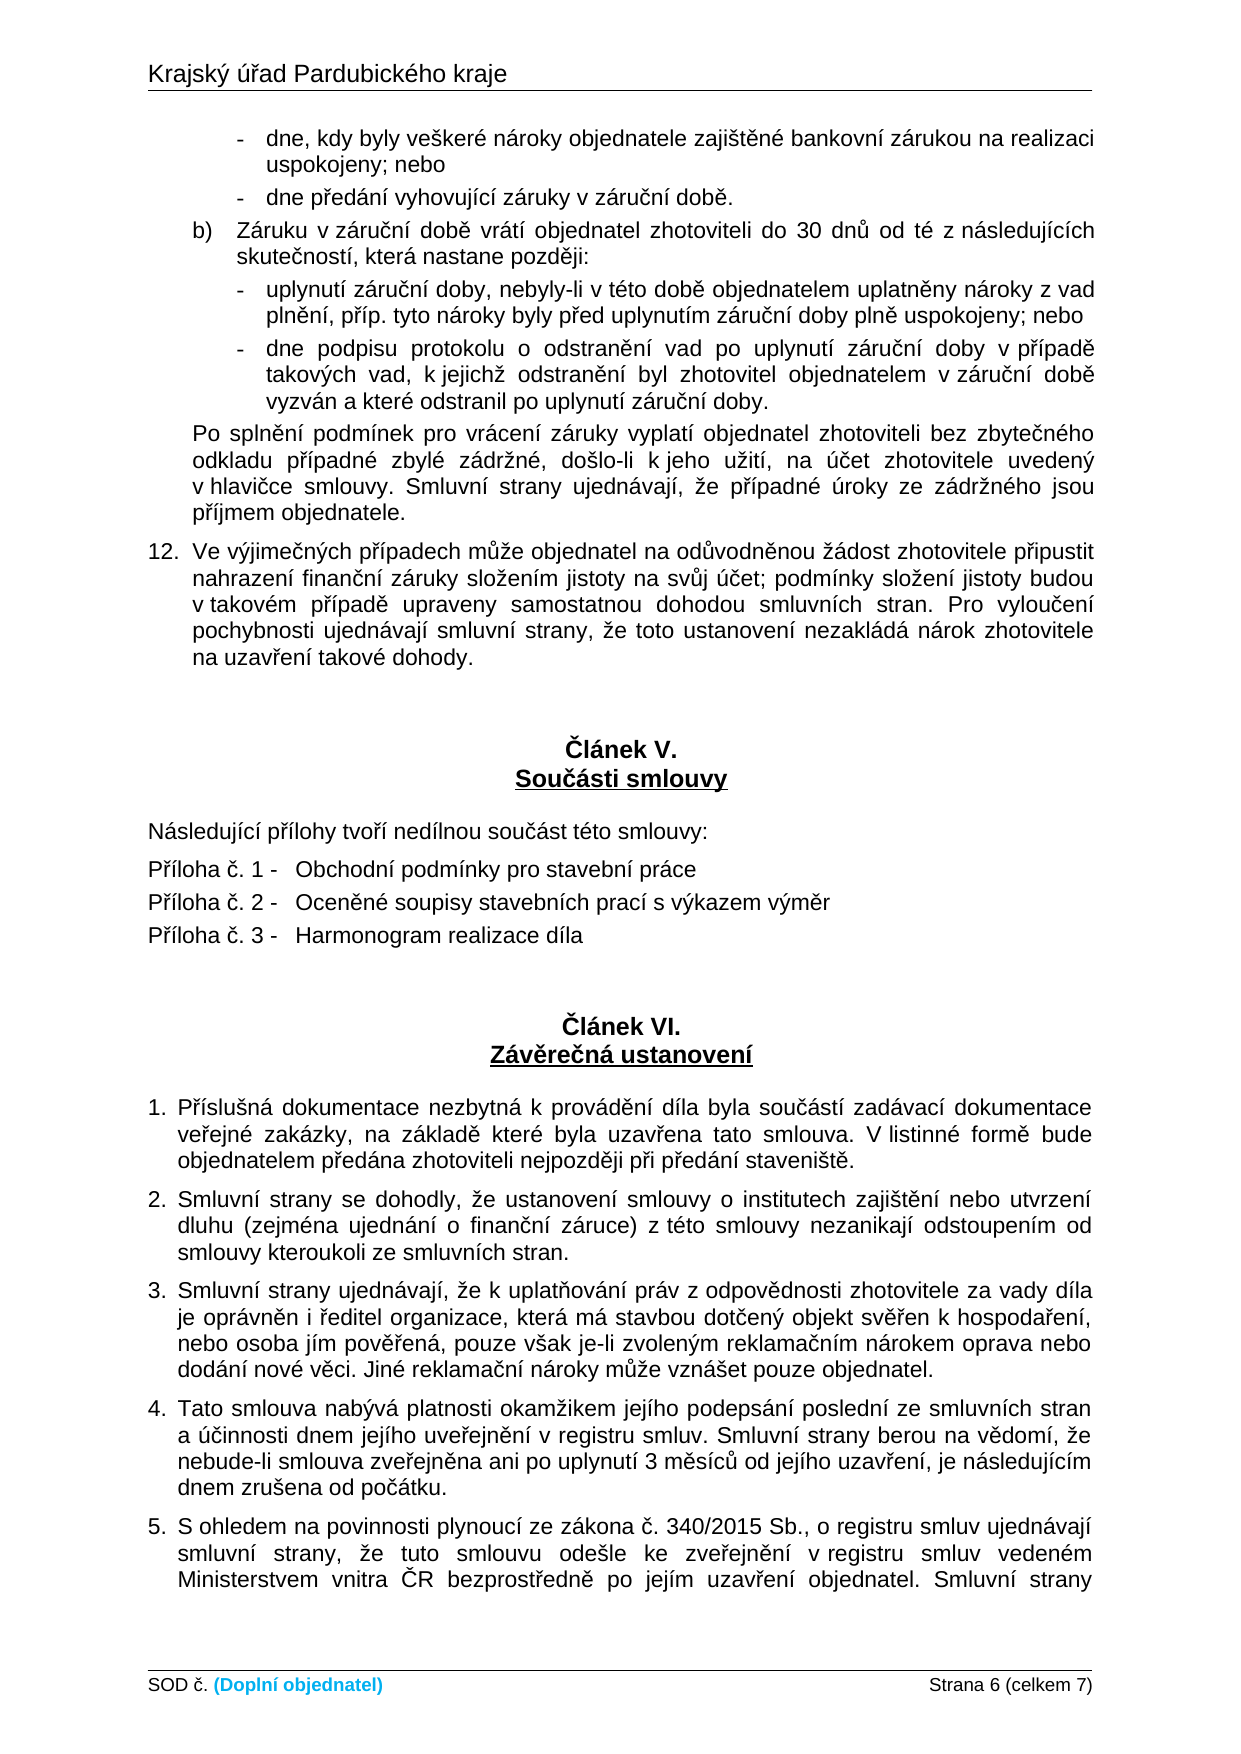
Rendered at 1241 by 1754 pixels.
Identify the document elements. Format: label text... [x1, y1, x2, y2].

text Závěrečná ustanovení [148, 1041, 1095, 1069]
text Článek VI. [148, 1012, 1095, 1041]
text Součásti smlouvy [148, 764, 1095, 793]
list Záruku v záruční době vrátí objednatel zhotoviteli do 30 dnů od té z následujících skutečností, která nastane později: [192, 217, 1095, 269]
list Smluvní strany se dohodly, že ustanovení smlouvy o institutech zajištění nebo utvrzení dluhu (zejména ujednání o finanční záruce) z této smlouvy nezanikají odstoupením od smlouvy kteroukoli ze smluvních stran. [148, 1186, 1092, 1265]
list Ve výjimečných případech může objednatel na odůvodněnou žádost zhotovitele připustit nahrazení finanční záruky složením jistoty na svůj účet; podmínky složení jistoty budou v takovém případě upraveny samostatnou dohodou smluvních stran. Pro vyloučení pochybnosti ujednávají smluvní strany, že toto ustanovení nezakládá nárok zhotovitele na uzavření takové dohody. [148, 538, 1095, 670]
list Tato smlouva nabývá platnosti okamžikem jejího podepsání poslední ze smluvních stran a účinnosti dnem jejího uveřejnění v registru smluv. Smluvní strany berou na vědomí, že nebude-li smlouva zveřejněna ani po uplynutí 3 měsíců od jejího uzavření, je následujícím dnem zrušena od počátku. [148, 1395, 1092, 1501]
list Smluvní strany ujednávají, že k uplatňování práv z odpovědnosti zhotovitele za vady díla je oprávněn i ředitel organizace, která má stavbou dotčený objekt svěřen k hospodaření, nebo osoba jím pověřená, pouze však je-li zvoleným reklamačním nárokem oprava nebo dodání nové věci. Jiné reklamační nároky může vznášet pouze objednatel. [148, 1277, 1092, 1383]
text Článek V. [148, 735, 1095, 764]
text Příloha č. 2 - Oceněné soupisy stavebních prací s výkazem výměr [148, 889, 1095, 915]
list Příslušná dokumentace nezbytná k provádění díla byla součástí zadávací dokumentace veřejné zakázky, na základě které byla uzavřena tato smlouva. V listinné formě bude objednatelem předána zhotoviteli nejpozději při předání staveniště. [148, 1094, 1092, 1173]
text Příloha č. 3 - Harmonogram realizace díla [148, 922, 1095, 948]
text Po splnění podmínek pro vrácení záruky vyplatí objednatel zhotoviteli bez zbytečného odkladu případné zbylé zádržné, došlo-li k jeho užití, na účet zhotovitele uvedený v hlavičce smlouvy. Smluvní strany ujednávají, že případné úroky ze zádržného jsou příjmem objednatele. [192, 420, 1095, 526]
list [148, 1513, 1092, 1592]
list uplynutí záruční doby, nebyly-li v této době objednatelem uplatněny nároky z vad plnění, příp. tyto nároky byly před uplynutím záruční doby plně uspokojeny; nebo [236, 276, 1095, 328]
text Následující přílohy tvoří nedílnou součást této smlouvy: [148, 818, 1095, 844]
list dne podpisu protokolu o odstranění vad po uplynutí záruční doby v případě takových vad, k jejichž odstranění byl zhotovitel objednatelem v záruční době vyzván a které odstranil po uplynutí záruční doby. [236, 335, 1095, 414]
list dne, kdy byly veškeré nároky objednatele zajištěné bankovní zárukou na realizaci uspokojeny; nebo [236, 125, 1095, 178]
text Příloha č. 1 - Obchodní podmínky pro stavební práce [148, 856, 1095, 883]
list dne předání vyhovující záruky v záruční době. [236, 184, 1095, 211]
